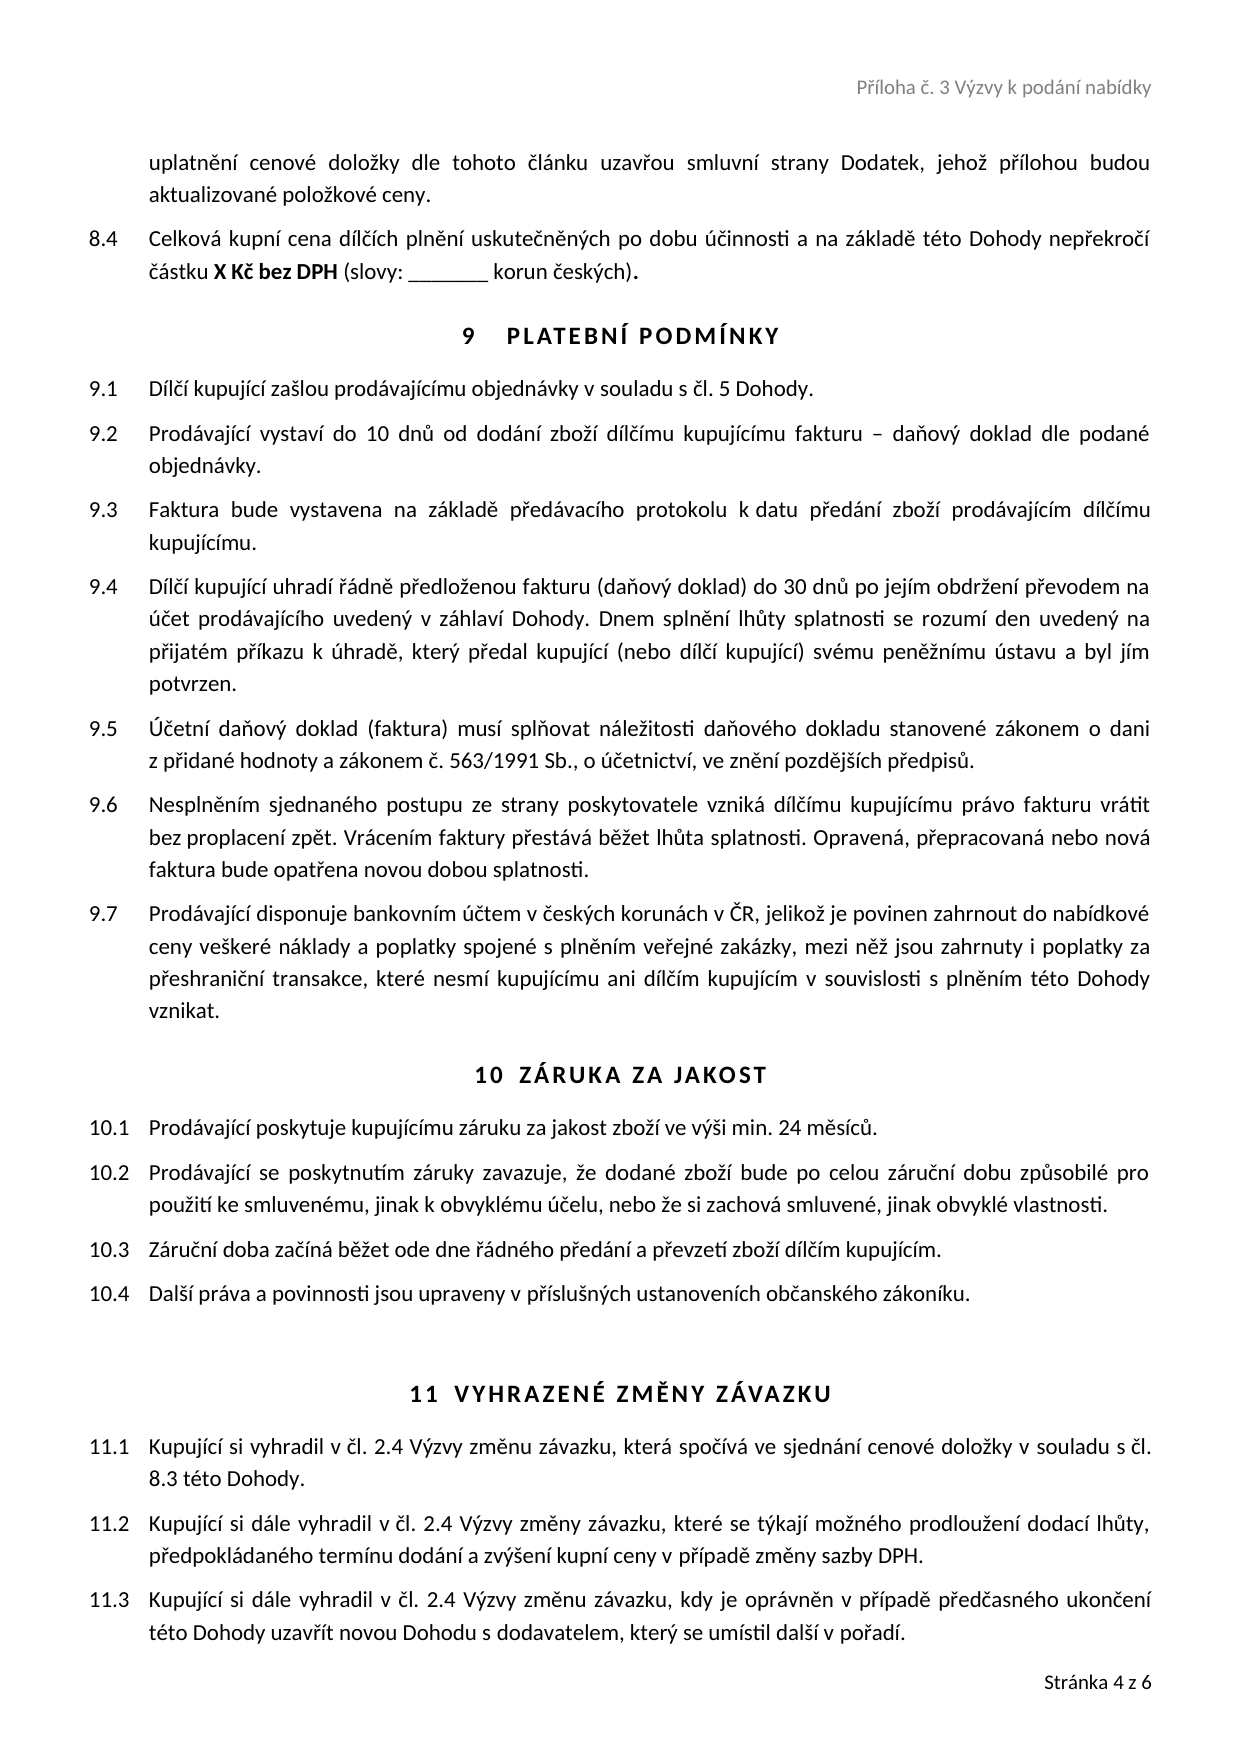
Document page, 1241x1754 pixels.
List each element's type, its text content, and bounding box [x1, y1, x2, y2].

subtitle Účetní daňový doklad (faktura) musí splňovat náležitosti daňového dokladu stanovené zákonem o dani z přidané hodnoty a zákonem č. 563/1991 Sb., o účetnictví, ve znění pozdějších předpisů. [89, 714, 1152, 774]
subtitle Dílčí kupující zašlou prodávajícímu objednávky v souladu s čl. 5 Dohody. [89, 374, 1152, 402]
subtitle ZÁRUKA ZA JAKOST [89, 1059, 1152, 1090]
subtitle Kupující si vyhradil v čl. 2.4 Výzvy změnu závazku, která spočívá ve sjednání cenové doložky v souladu s čl. 8.3 této Dohody. [89, 1432, 1152, 1492]
subtitle Záruční doba začíná běžet ode dne řádného předání a převzetí zboží dílčím kupujícím. [89, 1235, 1152, 1263]
subtitle Prodávající vystaví do 10 dnů od dodání zboží dílčímu kupujícímu fakturu – daňový doklad dle podané objednávky. [89, 419, 1152, 479]
subtitle Prodávající se poskytnutím záruky zavazuje, že dodané zboží bude po celou záruční dobu způsobilé pro použití ke smluvenému, jinak k obvyklému účelu, nebo že si zachová smluvené, jinak obvyklé vlastnosti. [89, 1158, 1152, 1218]
subtitle Dílčí kupující uhradí řádně předloženou fakturu (daňový doklad) do 30 dnů po jejím obdržení převodem na účet prodávajícího uvedený v záhlaví Dohody. Dnem splnění lhůty splatnosti se rozumí den uvedený na přijatém příkazu k úhradě, který předal kupující (nebo dílčí kupující) svému peněžnímu ústavu a byl jím potvrzen. [89, 572, 1152, 697]
subtitle Prodávající poskytuje kupujícímu záruku za jakost zboží ve výši min. 24 měsíců. [89, 1113, 1152, 1141]
subtitle Další práva a povinnosti jsou upraveny v příslušných ustanoveních občanského zákoníku. [89, 1279, 1152, 1308]
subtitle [149, 148, 1152, 208]
subtitle VYHRAZENÉ ZMĚNY ZÁVAZKU [89, 1378, 1152, 1408]
subtitle Celková kupní cena dílčích plnění uskutečněných po dobu účinnosti a na základě této Dohody nepřekročí částku X Kč bez DPH (slovy: _______ korun českých). [89, 224, 1152, 285]
subtitle Nesplněním sjednaného postupu ze strany poskytovatele vzniká dílčímu kupujícímu právo fakturu vrátit bez proplacení zpět. Vrácením faktury přestává běžet lhůta splatnosti. Opravená, přepracovaná nebo nová faktura bude opatřena novou dobou splatnosti. [89, 791, 1152, 883]
subtitle Kupující si dále vyhradil v čl. 2.4 Výzvy změny závazku, které se týkají možného prodloužení dodací lhůty, předpokládaného termínu dodání a zvýšení kupní ceny v případě změny sazby DPH. [89, 1509, 1152, 1569]
subtitle Prodávající disponuje bankovním účtem v českých korunách v ČR, jelikož je povinen zahrnout do nabídkové ceny veškeré náklady a poplatky spojené s plněním veřejné zakázky, mezi něž jsou zahrnuty i poplatky za přeshraniční transakce, které nesmí kupujícímu ani dílčím kupujícím v souvislosti s plněním této Dohody vznikat. [89, 899, 1152, 1024]
subtitle Faktura bude vystavena na základě předávacího protokolu k datu předání zboží prodávajícím dílčímu kupujícímu. [89, 496, 1152, 556]
subtitle PLATEBNÍ PODMÍNKY [89, 320, 1152, 351]
subtitle Kupující si dále vyhradil v čl. 2.4 Výzvy změnu závazku, kdy je oprávněn v případě předčasného ukončení této Dohody uzavřít novou Dohodu s dodavatelem, který se umístil další v pořadí. [89, 1586, 1152, 1646]
